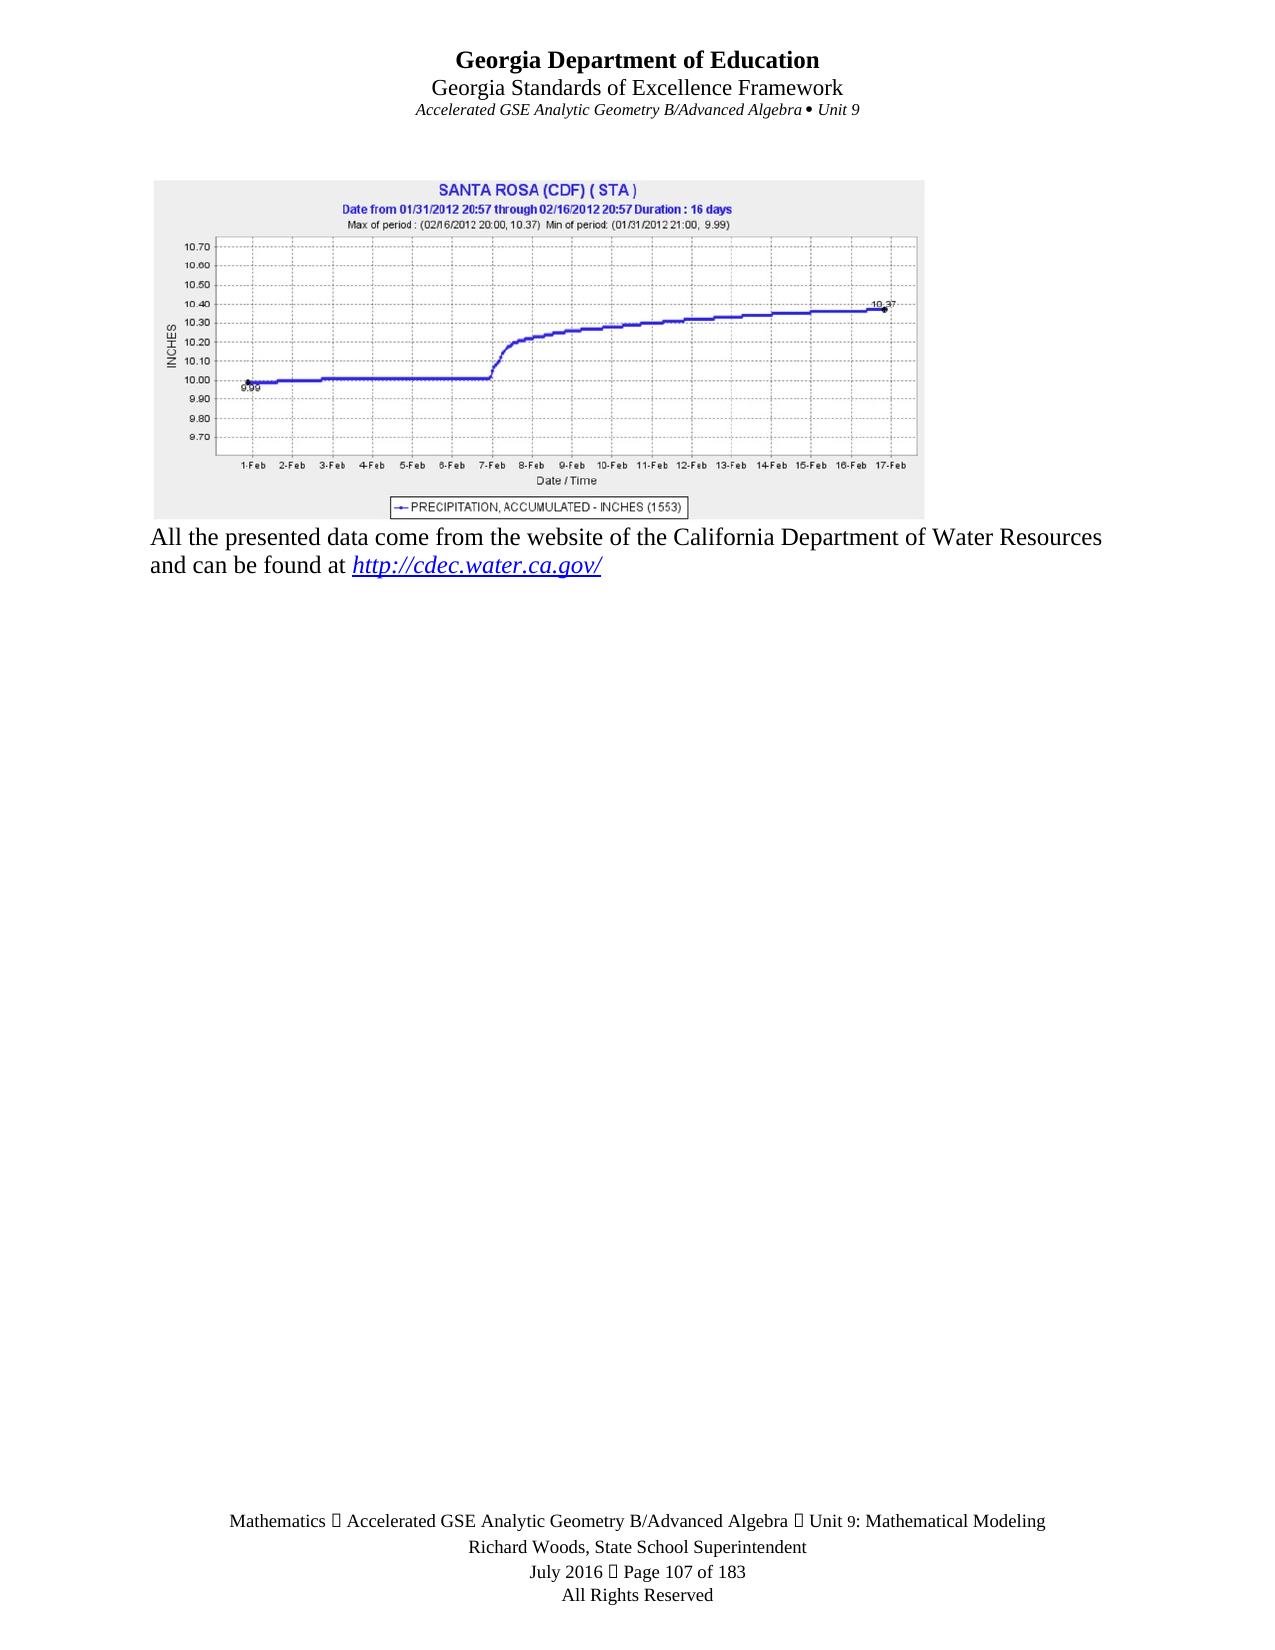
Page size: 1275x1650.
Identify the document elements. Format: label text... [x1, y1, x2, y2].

picture [150, 178, 926, 522]
